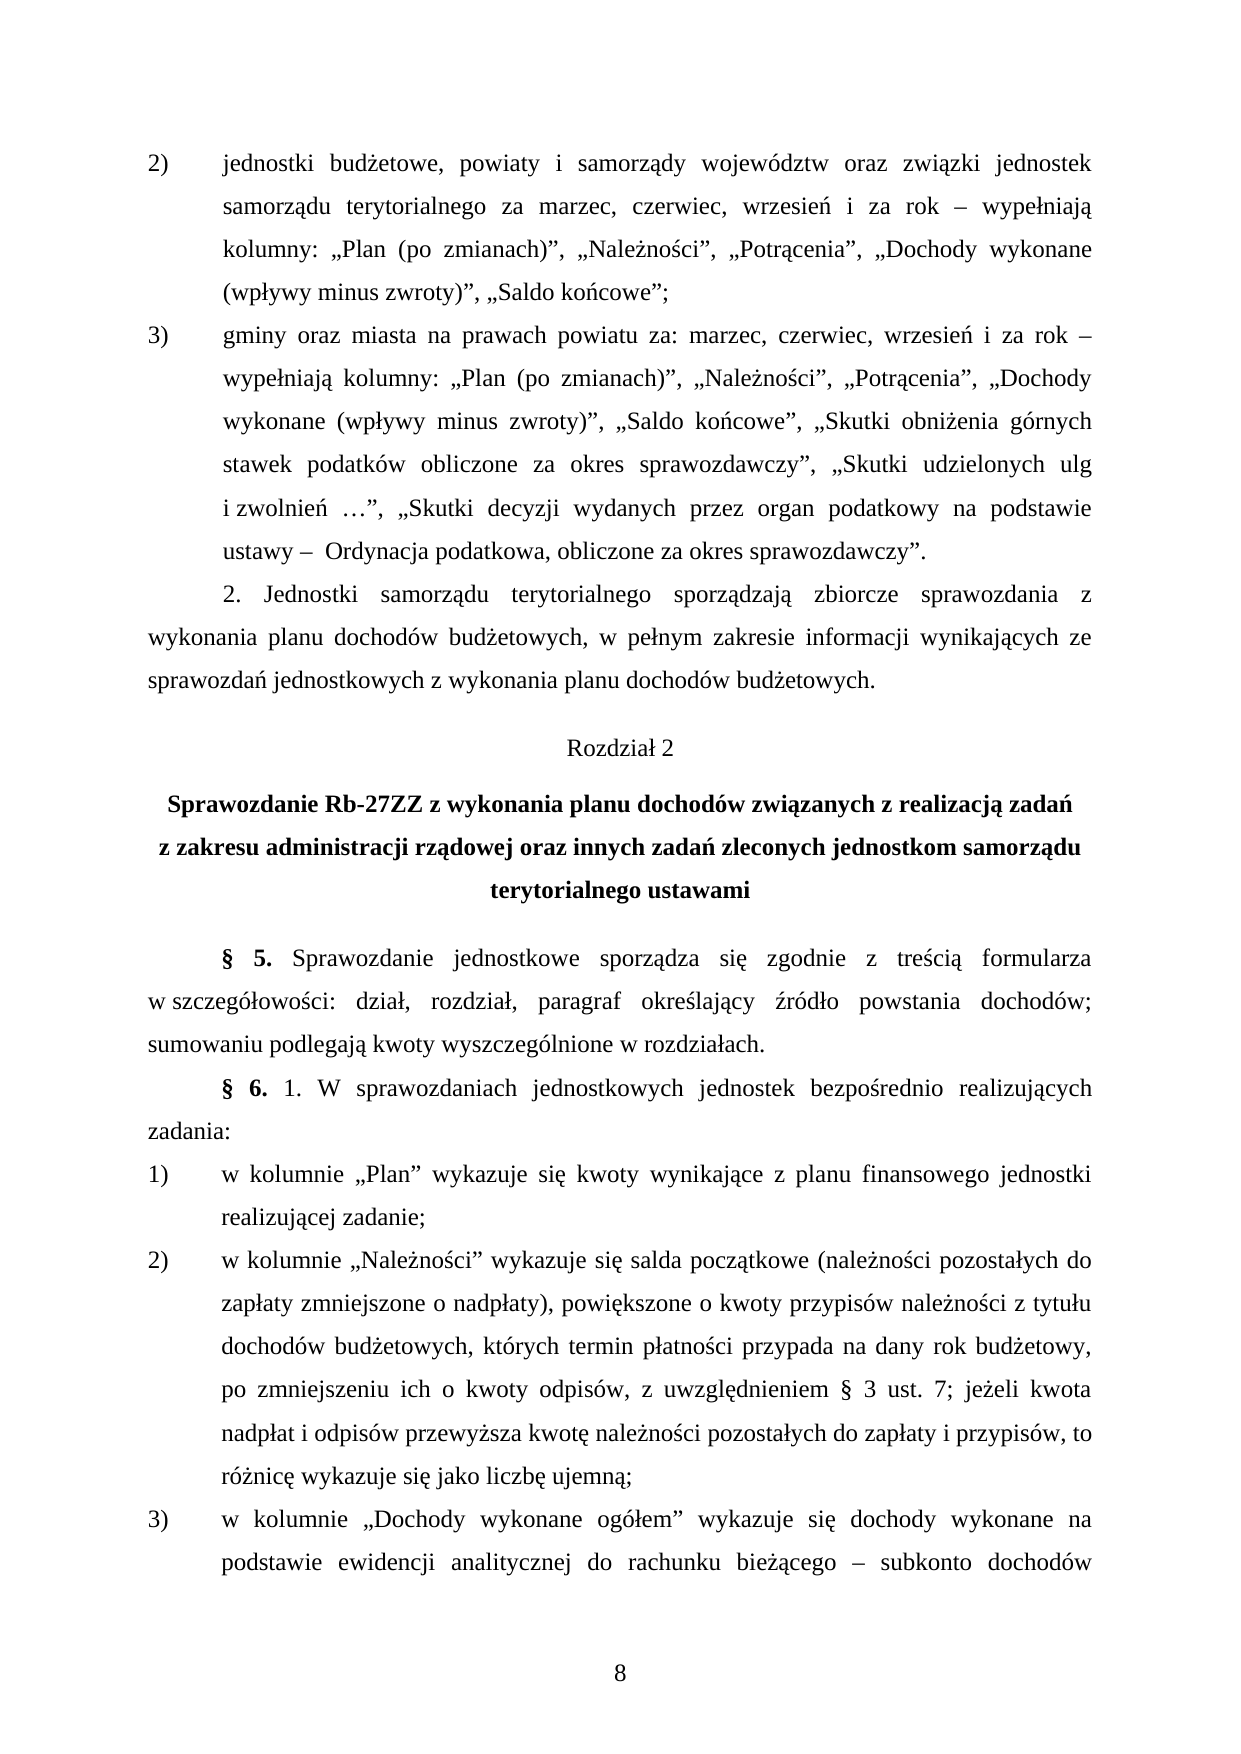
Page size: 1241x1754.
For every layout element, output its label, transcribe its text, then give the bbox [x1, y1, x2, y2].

text 2) w kolumnie „Należności” wykazuje się salda początkowe (należności pozostałych do zapłaty zmniejszone o nadpłaty), powiększone o kwoty przypisów należności z tytułu dochodów budżetowych, których termin płatności przypada na dany rok budżetowy, po zmniejszeniu ich o kwoty odpisów, z uwzględnieniem § 3 ust. 7; jeżeli kwota nadpłat i odpisów przewyższa kwotę należności pozostałych do zapłaty i przypisów, to różnicę wykazuje się jako liczbę ujemną; [148, 1245, 1092, 1489]
text § 5. Sprawozdanie jednostkowe sporządza się zgodnie z treścią formularza w szczegółowości: dział, rozdział, paragraf określający źródło powstania dochodów; sumowaniu podlegają kwoty wyszczególnione w rozdziałach. [148, 943, 1092, 1058]
text § 6. 1. W sprawozdaniach jednostkowych jednostek bezpośrednio realizujących zadania: [148, 1073, 1092, 1144]
text Rozdział 2 [148, 733, 1092, 762]
text 3) gminy oraz miasta na prawach powiatu za: marzec, czerwiec, wrzesień i za rok – wypełniają kolumny: „Plan (po zmianach)”, „Należności”, „Potrącenia”, „Dochody wykonane (wpływy minus zwroty)”, „Saldo końcowe”, „Skutki obniżenia górnych stawek podatków obliczone za okres sprawozdawczy”, „Skutki udzielonych ulg i zwolnień …”, „Skutki decyzji wydanych przez organ podatkowy na podstawie ustawy – Ordynacja podatkowa, obliczone za okres sprawozdawczy”. [148, 320, 1092, 564]
text Sprawozdanie Rb-27ZZ z wykonania planu dochodów związanych z realizacją zadań z zakresu administracji rządowej oraz innych zadań zleconych jednostkom samorządu terytorialnego ustawami [148, 789, 1092, 904]
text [148, 1504, 1092, 1576]
text 1) w kolumnie „Plan” wykazuje się kwoty wynikające z planu finansowego jednostki realizującej zadanie; [148, 1159, 1092, 1231]
text 2) jednostki budżetowe, powiaty i samorządy województw oraz związki jednostek samorządu terytorialnego za marzec, czerwiec, wrzesień i za rok – wypełniają kolumny: „Plan (po zmianach)”, „Należności”, „Potrącenia”, „Dochody wykonane (wpływy minus zwroty)”, „Saldo końcowe”; [148, 148, 1092, 306]
text 2. Jednostki samorządu terytorialnego sporządzają zbiorcze sprawozdania z wykonania planu dochodów budżetowych, w pełnym zakresie informacji wynikających ze sprawozdań jednostkowych z wykonania planu dochodów budżetowych. [148, 579, 1092, 694]
